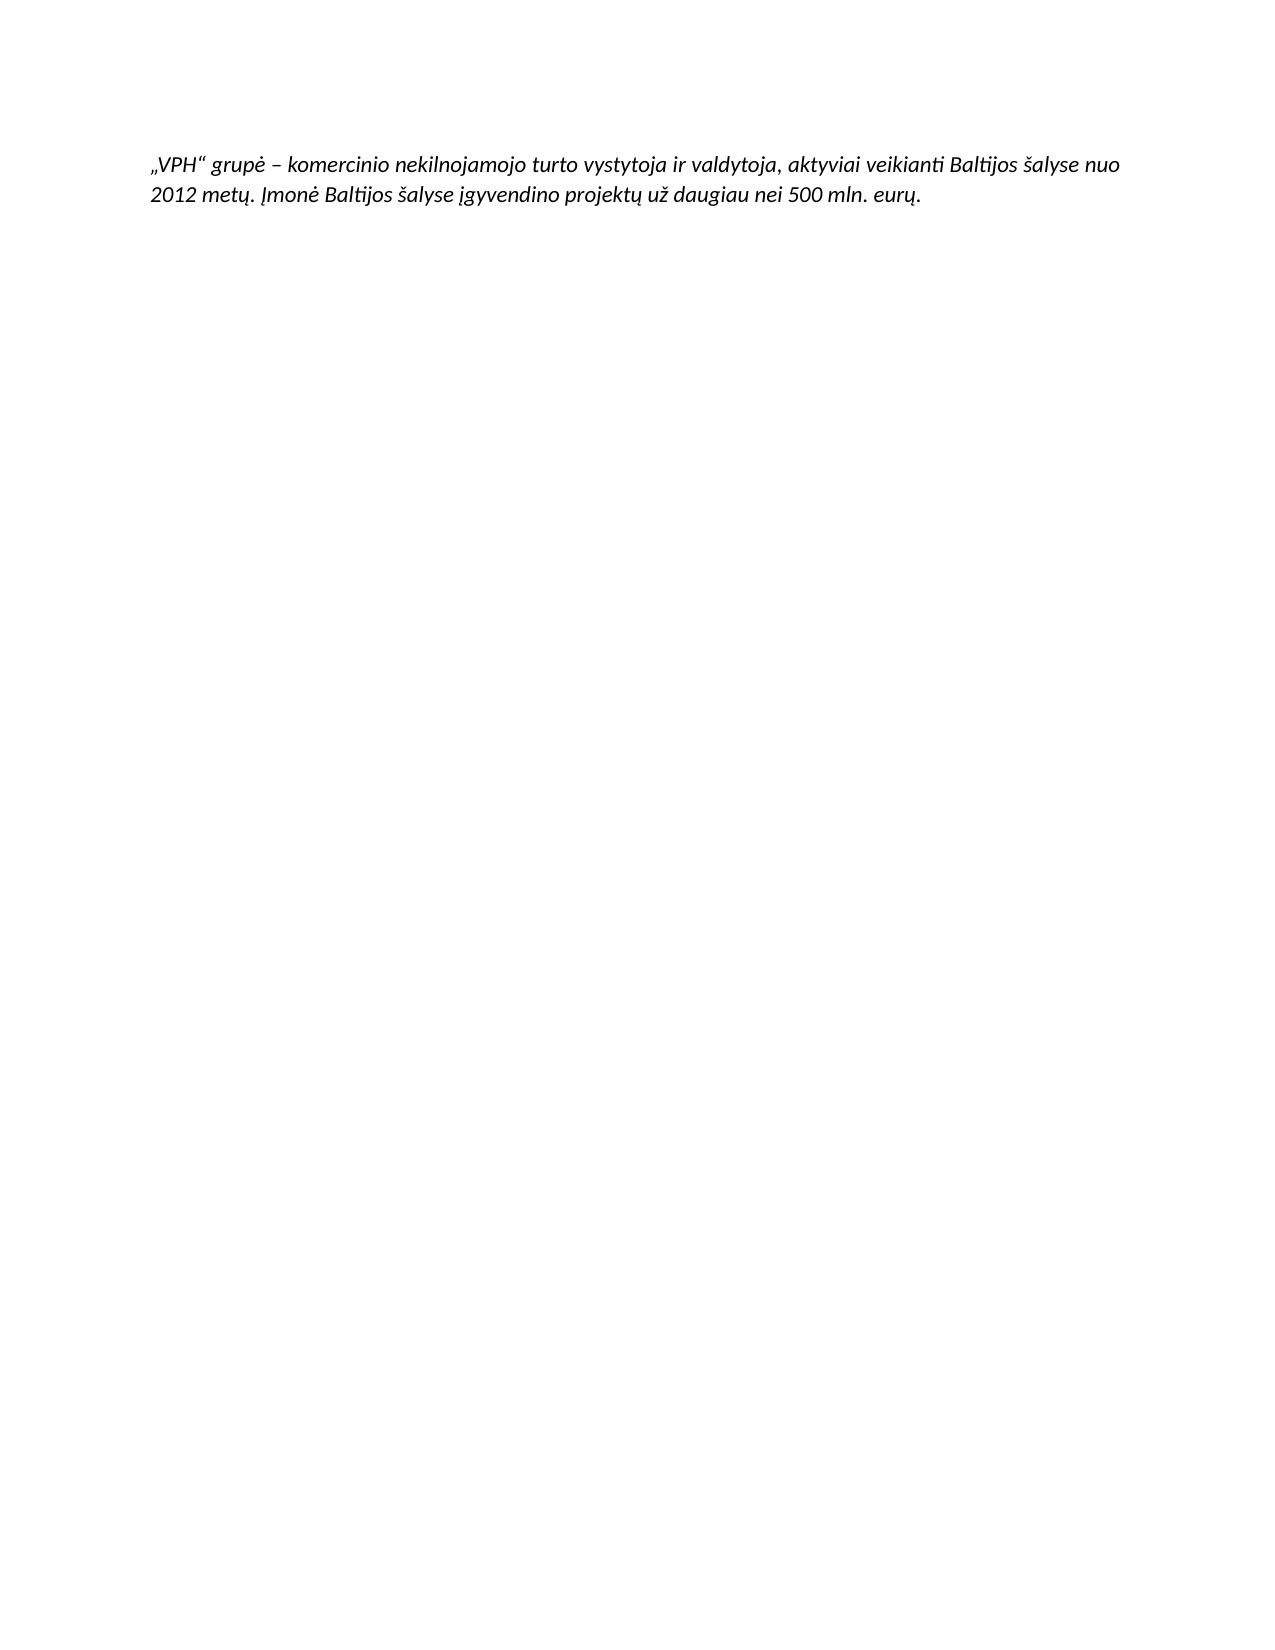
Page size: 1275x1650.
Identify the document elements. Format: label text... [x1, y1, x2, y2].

text „VPH“ grupė – komercinio nekilnojamojo turto vystytoja ir valdytoja, aktyviai veikianti Baltijos šalyse nuo 2012 metų. Įmonė Baltijos šalyse įgyvendino projektų už daugiau nei 500 mln. eurų. [150, 150, 1125, 208]
